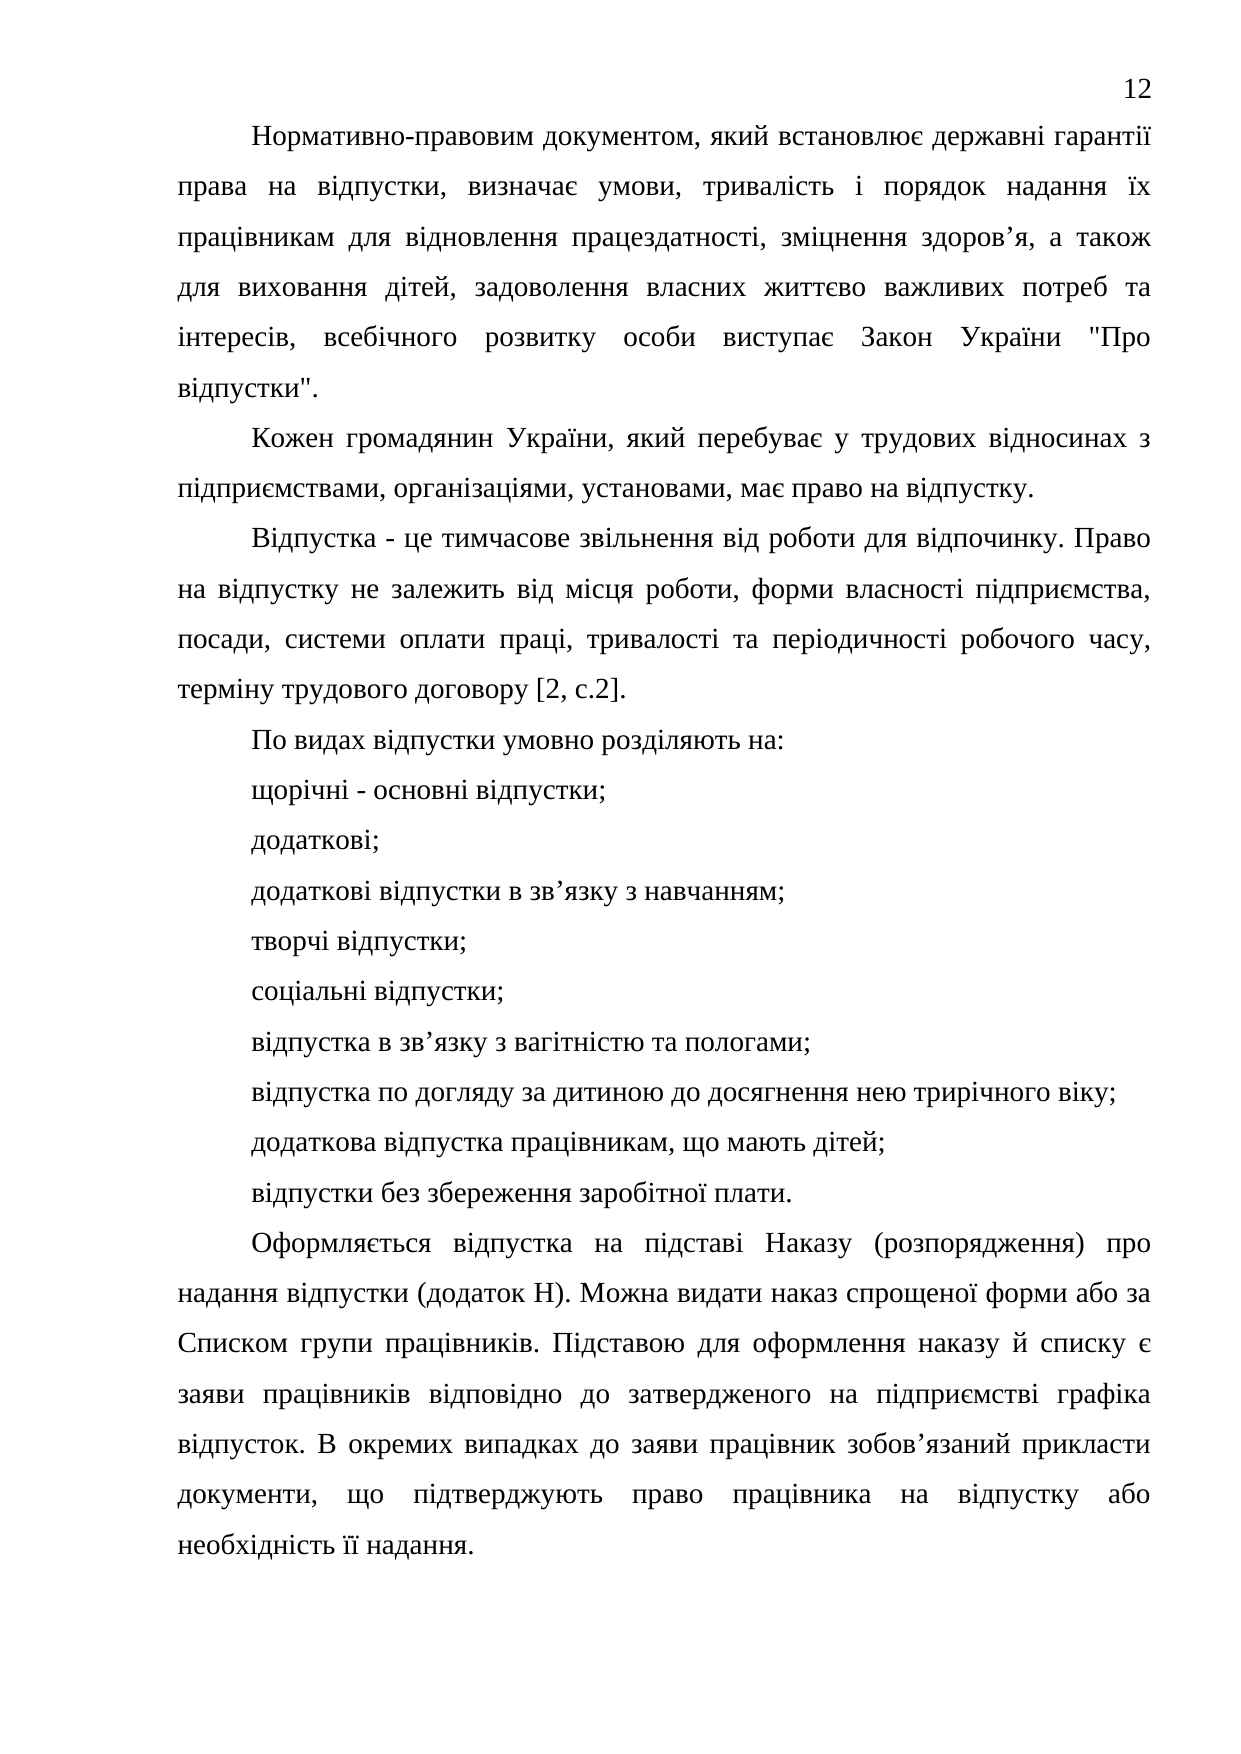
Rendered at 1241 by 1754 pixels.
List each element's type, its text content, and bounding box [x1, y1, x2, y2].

text додаткова відпустка працівникам, що мають дітей; [177, 1124, 1152, 1158]
text додаткові відпустки в зв’язку з навчанням; [177, 873, 1152, 906]
text відпустка в зв’язку з вагітністю та пологами; [177, 1024, 1152, 1057]
text відпустки без збереження заробітної плати. [177, 1175, 1152, 1208]
text соціальні відпустки; [177, 973, 1152, 1007]
text творчі відпустки; [177, 923, 1152, 957]
text додаткові; [177, 822, 1152, 856]
text Нормативно-правовим документом, який встановлює державні гарантії права на відпустки, визначає умови, тривалість і порядок надання їх працівникам для відновлення працездатності, зміцнення здоров’я, а також для виховання дітей, задоволення власних життєво важливих потреб та інтересів, всебічного розвитку особи виступає Закон України "Про відпустки". [177, 118, 1152, 403]
text Відпустка - це тимчасове звільнення від роботи для відпочинку. Право на відпустку не залежить від місця роботи, форми власності підприємства, посади, системи оплати праці, тривалості та періодичності робочого часу, терміну трудового договору [2, с.2]. [177, 521, 1152, 705]
text відпустка по догляду за дитиною до досягнення нею трирічного віку; [177, 1074, 1152, 1108]
text Кожен громадянин України, який перебуває у трудових відносинах з підприємствами, організаціями, установами, має право на відпустку. [177, 420, 1152, 504]
text По видах відпустки умовно розділяють на: [177, 722, 1152, 755]
text Оформляється відпустка на підставі Наказу (розпорядження) про надання відпустки (додаток Н). Можна видати наказ спрощеної форми або за Списком групи працівників. Підставою для оформлення наказу й списку є заяви працівників відповідно до затвердженого на підприємстві графіка відпусток. В окремих випадках до заяви працівник зобов’язаний прикласти документи, що підтверджують право працівника на відпустку або необхідність її надання. [177, 1225, 1152, 1560]
text щорічні - основні відпустки; [177, 772, 1152, 806]
